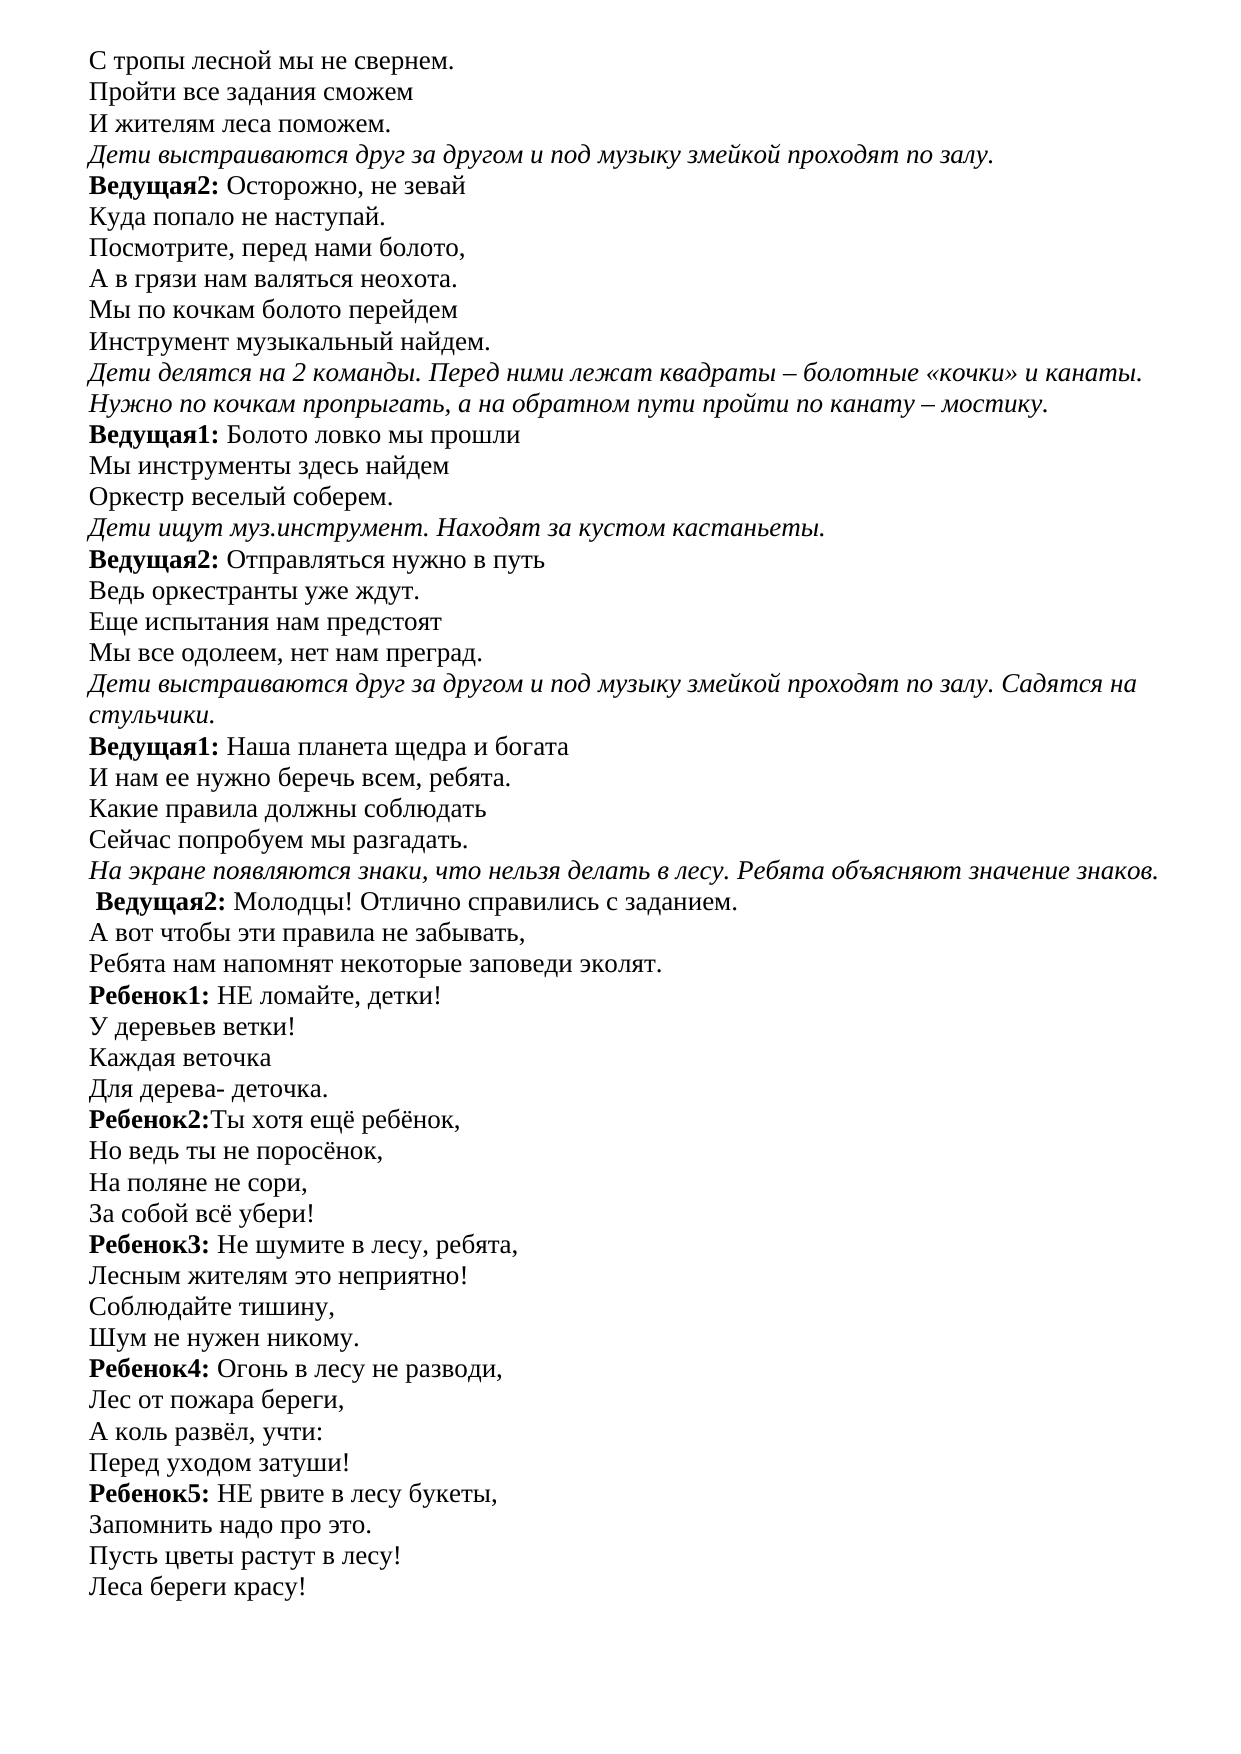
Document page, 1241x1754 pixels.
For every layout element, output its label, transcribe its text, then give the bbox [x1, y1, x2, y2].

text И нам ее нужно беречь всем, ребята. [89, 761, 1167, 792]
text Инструмент музыкальный найдем. [89, 325, 1167, 356]
text Дети выстраиваются друг за другом и под музыку змейкой проходят по залу. Садятся на стульчики. [89, 667, 1167, 729]
text Ведущая1: Болото ловко мы прошли [89, 418, 1167, 449]
text Пройти все задания сможем [89, 76, 1167, 107]
text Ведущая2: Осторожно, не зевай [89, 169, 1167, 200]
text Ведь оркестранты уже ждут. [89, 574, 1167, 605]
text Дети выстраиваются друг за другом и под музыку змейкой проходят по залу. [89, 138, 1167, 169]
text Ребенок3: Не шумите в лесу, ребята, Лесным жителям это неприятно! Соблюдайте тишину, Шум не нужен никому. [335, 1228, 1167, 1352]
text Какие правила должны соблюдать [89, 792, 1167, 823]
text Оркестр веселый соберем. [89, 480, 1167, 512]
text Ведущая2: Молодцы! Отлично справились с заданием. [89, 885, 1167, 916]
text Еще испытания нам предстоят [89, 605, 1167, 636]
text А вот чтобы эти правила не забывать, [89, 916, 1167, 948]
text Мы инструменты здесь найдем [89, 449, 1167, 480]
text Дети ищут муз.инструмент. Находят за кустом кастаньеты. [89, 512, 1167, 543]
text Ребенок4: Огонь в лесу не разводи, Лес от пожара береги, А коль развёл, учти: Перед уходом затуши! [89, 1352, 1167, 1477]
text Сейчас попробуем мы разгадать. [89, 823, 1167, 854]
text Мы по кочкам болото перейдем [89, 293, 1167, 325]
text Дети делятся на 2 команды. Перед ними лежат квадраты – болотные «кочки» и канаты. Нужно по кочкам пропрыгать, а на обратном пути пройти по канату – мостику. [89, 356, 1167, 418]
text Ребенок5: НЕ рвите в лесу букеты, Запомнить надо про это. Пусть цветы растут в лесу! Леса береги красу! [307, 1477, 1167, 1602]
text Посмотрите, перед нами болото, [89, 231, 1167, 262]
text С тропы лесной мы не свернем. [89, 44, 1167, 76]
text И жителям леса поможем. [89, 107, 1167, 138]
text Мы все одолеем, нет нам преград. [89, 636, 1167, 667]
text Ребенок2:Ты хотя ещё ребёнок, Но ведь ты не поросёнок, На поляне не сори, За собой всё убери! [89, 1103, 1167, 1228]
text Ведущая2: Отправляться нужно в путь [89, 543, 1167, 574]
text Ведущая1: Наша планета щедра и богата [89, 729, 1167, 761]
text Куда попало не наступай. [89, 200, 1167, 231]
text А в грязи нам валяться неохота. [89, 262, 1167, 293]
text Ребенок1: НЕ ломайте, детки! У деревьев ветки! Каждая веточка Для дерева- деточка. [271, 979, 1167, 1103]
text Ребята нам напомнят некоторые заповеди эколят. [89, 948, 1167, 979]
text На экране появляются знаки, что нельзя делать в лесу. Ребята объясняют значение знаков. [89, 854, 1167, 885]
